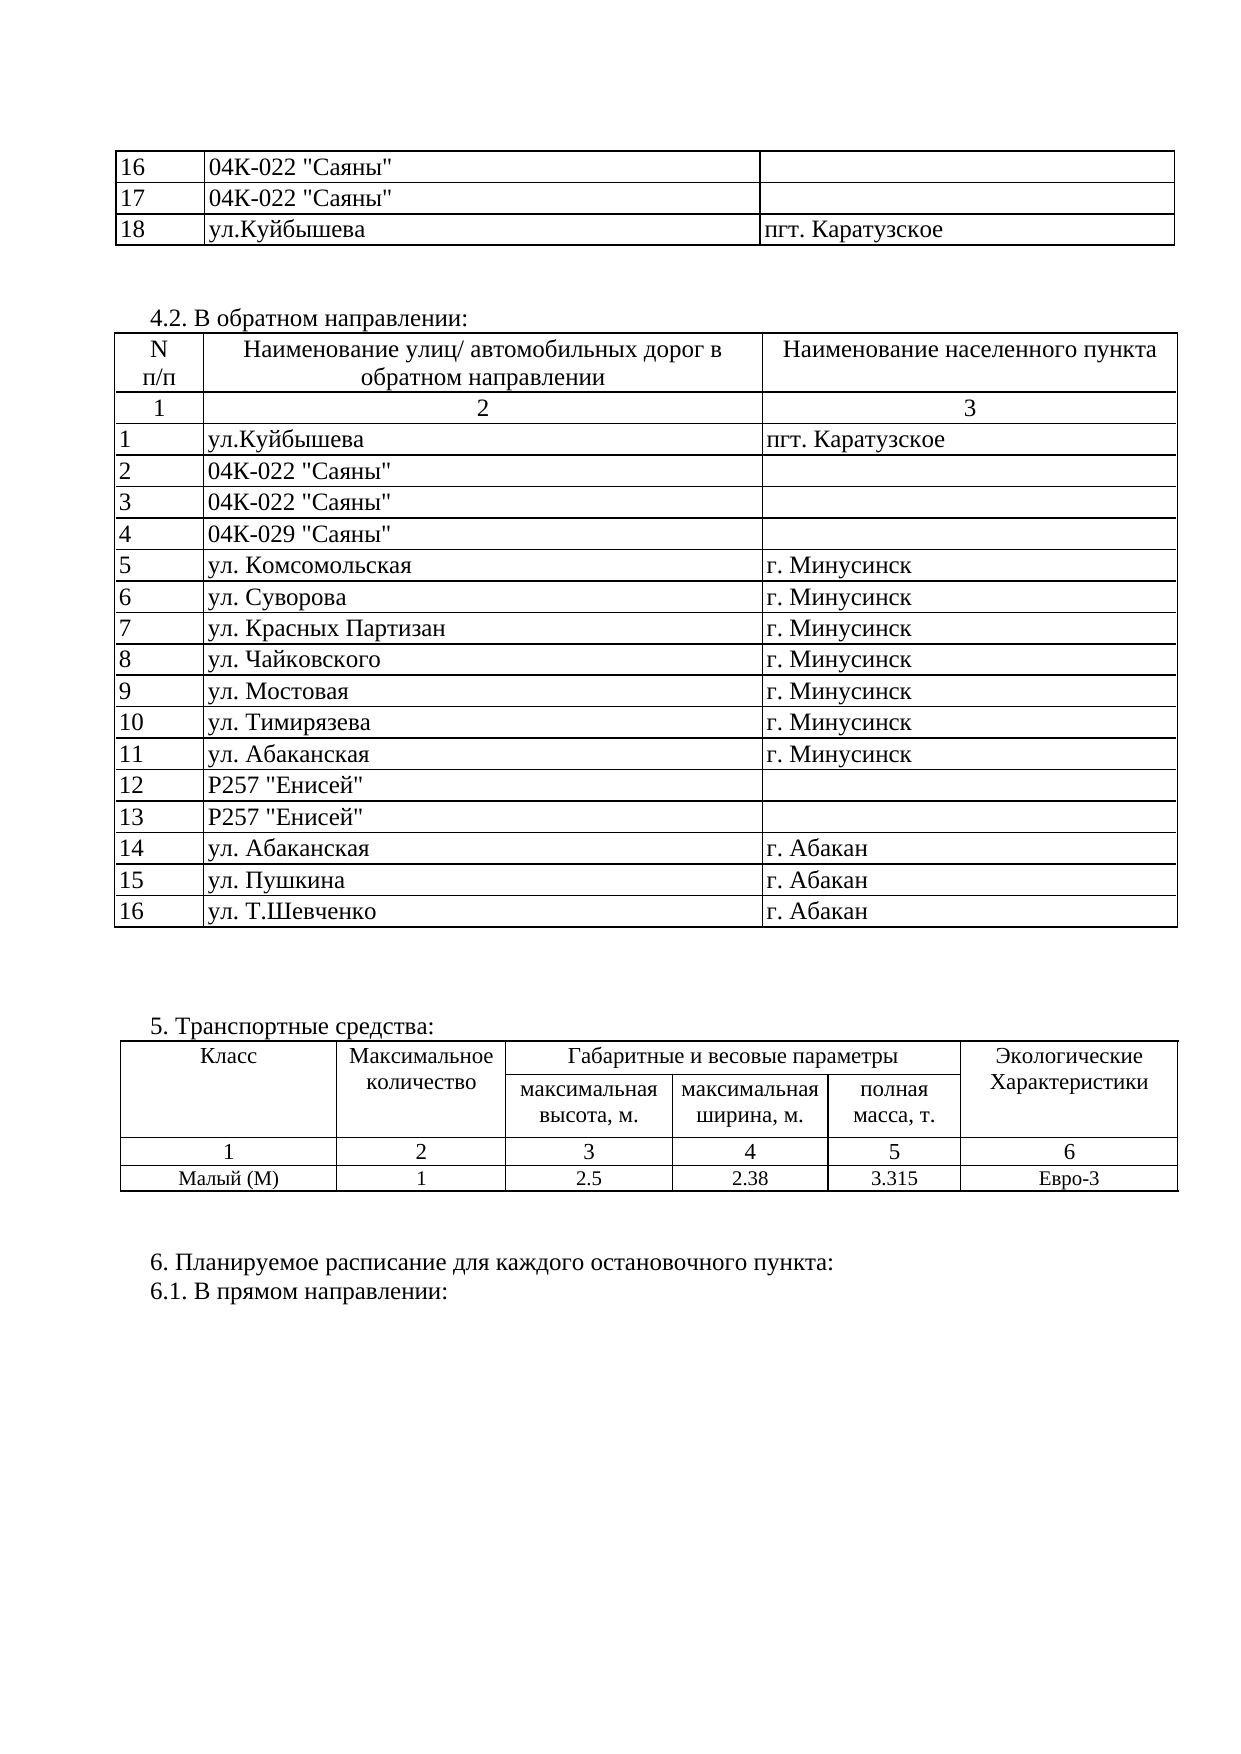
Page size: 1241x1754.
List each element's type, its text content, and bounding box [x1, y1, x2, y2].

table_cell Р257 "Енисей" [204, 770, 762, 800]
table_cell 04К-022 "Саяны" [204, 487, 762, 517]
table_cell максимальная высота, м. [506, 1075, 672, 1137]
table_cell г. Абакан [763, 863, 1177, 894]
table_cell 1 [121, 1138, 336, 1165]
table_cell ул. Комсомольская [204, 550, 762, 580]
table_cell ул. Красных Партизан [204, 613, 762, 643]
table_cell 3 [506, 1138, 672, 1165]
table_cell 5 [115, 550, 203, 580]
table_cell [763, 769, 1177, 800]
table_cell 1 [115, 424, 203, 454]
table_cell г. Минусинск [763, 737, 1177, 769]
table_header Класс [121, 1042, 336, 1137]
table_cell ул. Абаканская [204, 739, 762, 769]
table_cell [763, 800, 1177, 832]
table_cell 3.315 [829, 1166, 960, 1190]
table_cell 04К-022 "Саяны" [205, 152, 759, 181]
table_cell ул. Пушкина [204, 865, 762, 894]
table_cell полная масса, т. [829, 1075, 960, 1137]
table_header N п/п [115, 334, 203, 391]
text 4.2. В обратном направлении: [150, 303, 1090, 332]
table_cell ул. Мостовая [204, 676, 762, 706]
table_cell ул. Суворова [204, 582, 762, 611]
table_cell [761, 152, 1174, 181]
table_cell 8 [115, 644, 203, 674]
table_cell г. Минусинск [763, 674, 1177, 706]
table_cell 11 [115, 738, 203, 769]
table_cell 2.38 [673, 1166, 827, 1190]
table_cell ул.Куйбышева [205, 215, 759, 244]
table_cell 4 [673, 1138, 827, 1165]
table_cell 6 [961, 1138, 1177, 1165]
table_cell 14 [115, 833, 203, 863]
table_cell ул. Абаканская [204, 833, 762, 863]
table_cell 17 [117, 183, 204, 213]
table_cell 15 [115, 864, 203, 894]
table_header Максимальное количество [337, 1042, 505, 1137]
table_cell г. Минусинск [763, 580, 1177, 611]
table_cell г. Абакан [763, 832, 1177, 863]
text 6. Планируемое расписание для каждого остановочного пункта: [150, 1247, 1090, 1276]
table_cell 10 [115, 707, 203, 737]
table_header Наименование улиц/ автомобильных дорог в обратном направлении [204, 334, 762, 391]
table_cell 4 [115, 518, 203, 548]
table_header Экологические Характеристики [961, 1042, 1177, 1137]
table_header Габаритные и весовые параметры [506, 1042, 960, 1073]
table_cell 1 [337, 1166, 505, 1190]
table_cell г. Минусинск [763, 643, 1177, 674]
table_header Наименование населенного пункта [763, 334, 1177, 391]
table_cell 2 [337, 1138, 505, 1165]
table_cell максимальная ширина, м. [673, 1075, 827, 1137]
table_cell 3 [763, 391, 1177, 423]
table_cell г. Минусинск [763, 611, 1177, 643]
table_cell 13 [115, 801, 203, 832]
table_cell пгт. Каратузское [763, 423, 1177, 454]
table_cell г. Минусинск [763, 706, 1177, 737]
table_cell 04К-022 "Саяны" [205, 183, 759, 213]
table_cell Евро-3 [961, 1166, 1177, 1190]
table_cell 16 [115, 896, 203, 926]
table_cell 2.5 [506, 1166, 672, 1190]
table_cell пгт. Каратузское [761, 215, 1174, 244]
table_cell 7 [115, 613, 203, 643]
table_cell 3 [115, 487, 203, 517]
table_cell Р257 "Енисей" [204, 802, 762, 832]
table_cell ул. Т.Шевченко [204, 896, 762, 926]
table_cell [763, 486, 1177, 517]
text 5. Транспортные средства: [150, 1011, 1090, 1040]
table_cell [761, 183, 1174, 213]
table_cell ул. Тимирязева [204, 707, 762, 737]
table_cell 04К-029 "Саяны" [204, 519, 762, 548]
table_cell [763, 454, 1177, 486]
table_cell 9 [115, 675, 203, 706]
text 6.1. В прямом направлении: [150, 1276, 1090, 1304]
table_cell 12 [115, 770, 203, 800]
table_cell 5 [829, 1138, 960, 1165]
table_cell 2 [115, 455, 203, 486]
table_cell 18 [117, 215, 204, 244]
table_cell 04К-022 "Саяны" [204, 456, 762, 486]
table_cell 6 [115, 581, 203, 611]
table_cell г. Минусинск [763, 549, 1177, 580]
table_cell 16 [117, 152, 204, 181]
table_cell [763, 517, 1177, 548]
table_cell ул.Куйбышева [204, 424, 762, 454]
table_cell 1 [115, 392, 203, 423]
table_cell ул. Чайковского [204, 645, 762, 674]
table_cell 2 [204, 393, 762, 423]
table_cell Малый (М) [121, 1166, 336, 1190]
table_cell г. Абакан [763, 895, 1177, 926]
